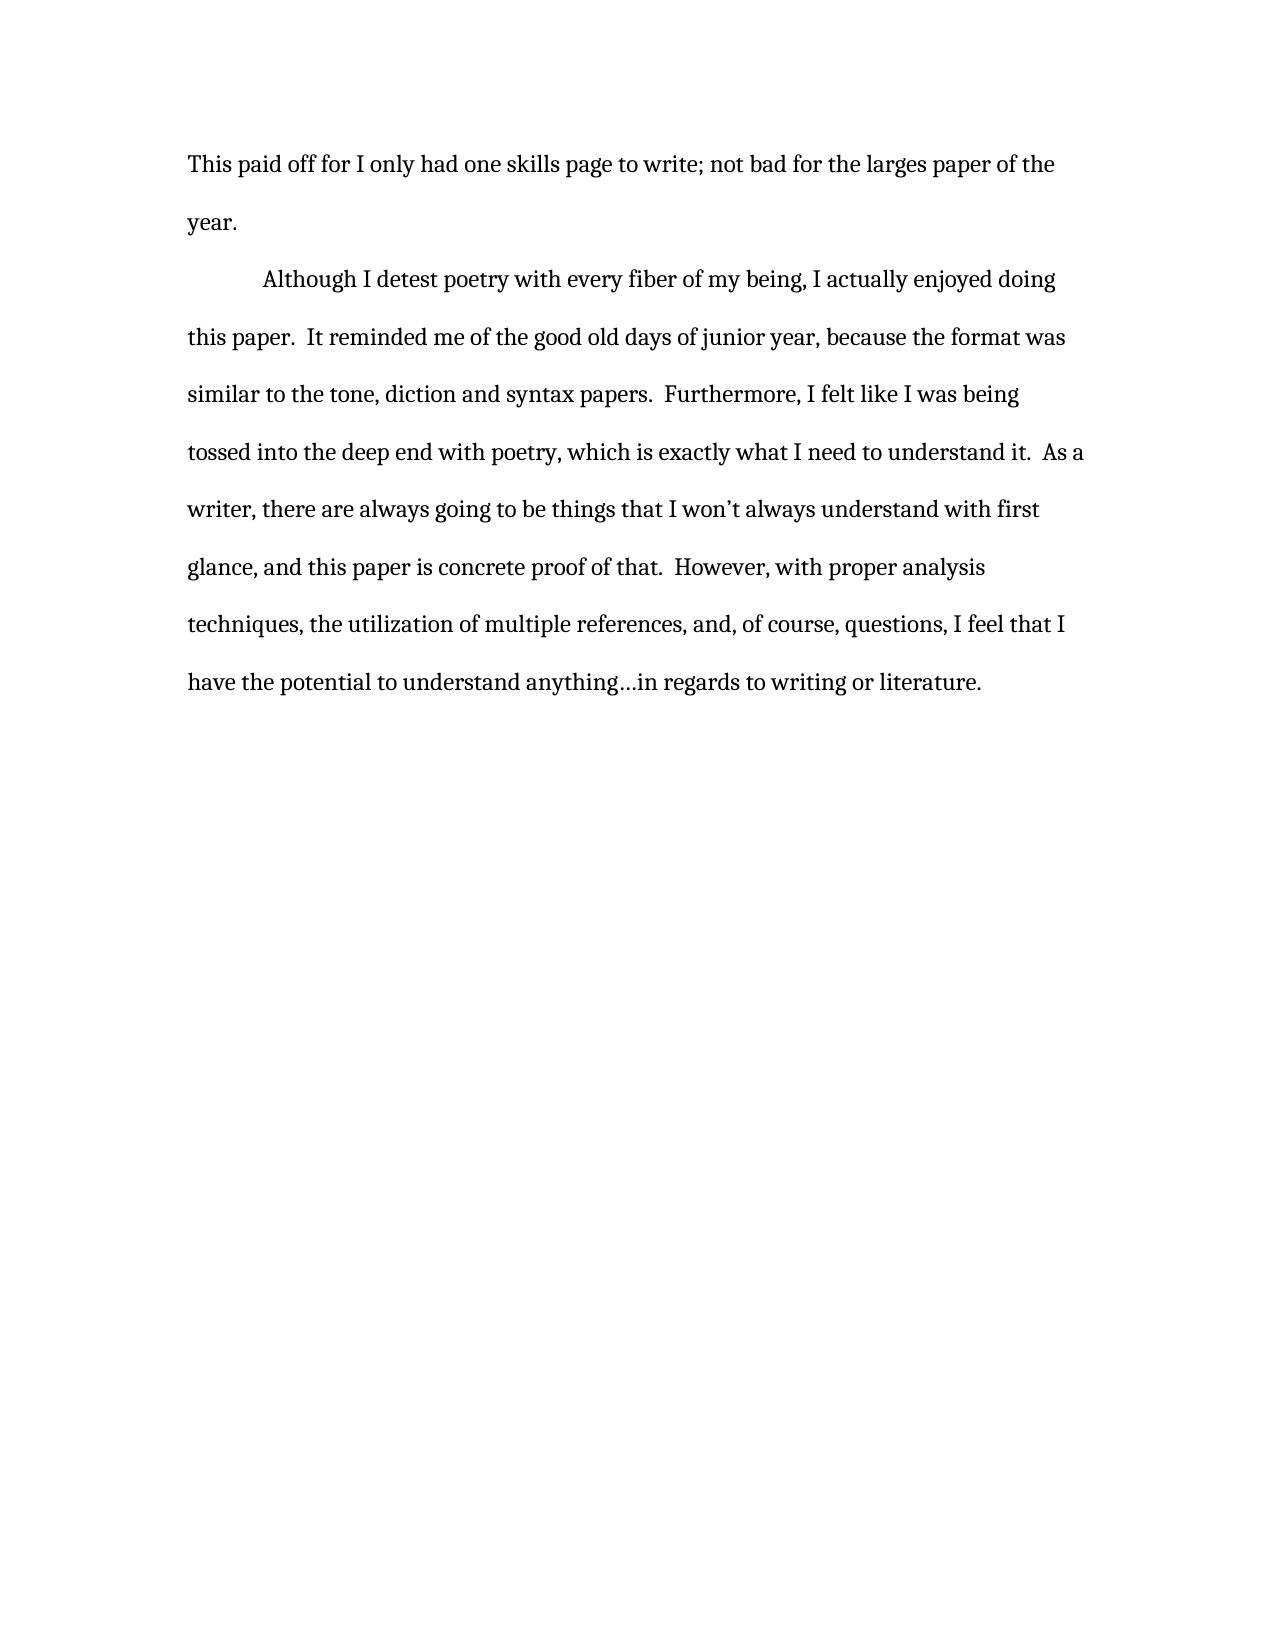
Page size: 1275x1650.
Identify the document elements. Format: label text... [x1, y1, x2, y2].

text Although I detest poetry with every fiber of my being, I actually enjoyed doing this paper. It reminded me of the good old days of junior year, because the format was similar to the tone, diction and syntax papers. Furthermore, I felt like I was being tossed into the deep end with poetry, which is exactly what I need to understand it. As a writer, there are always going to be things that I won’t always understand with first glance, and this paper is concrete proof of that. However, with proper analysis techniques, the utilization of multiple references, and, of course, questions, I feel that I have the potential to understand anything…in regards to writing or literature. [187, 265, 1087, 696]
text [187, 150, 1087, 236]
